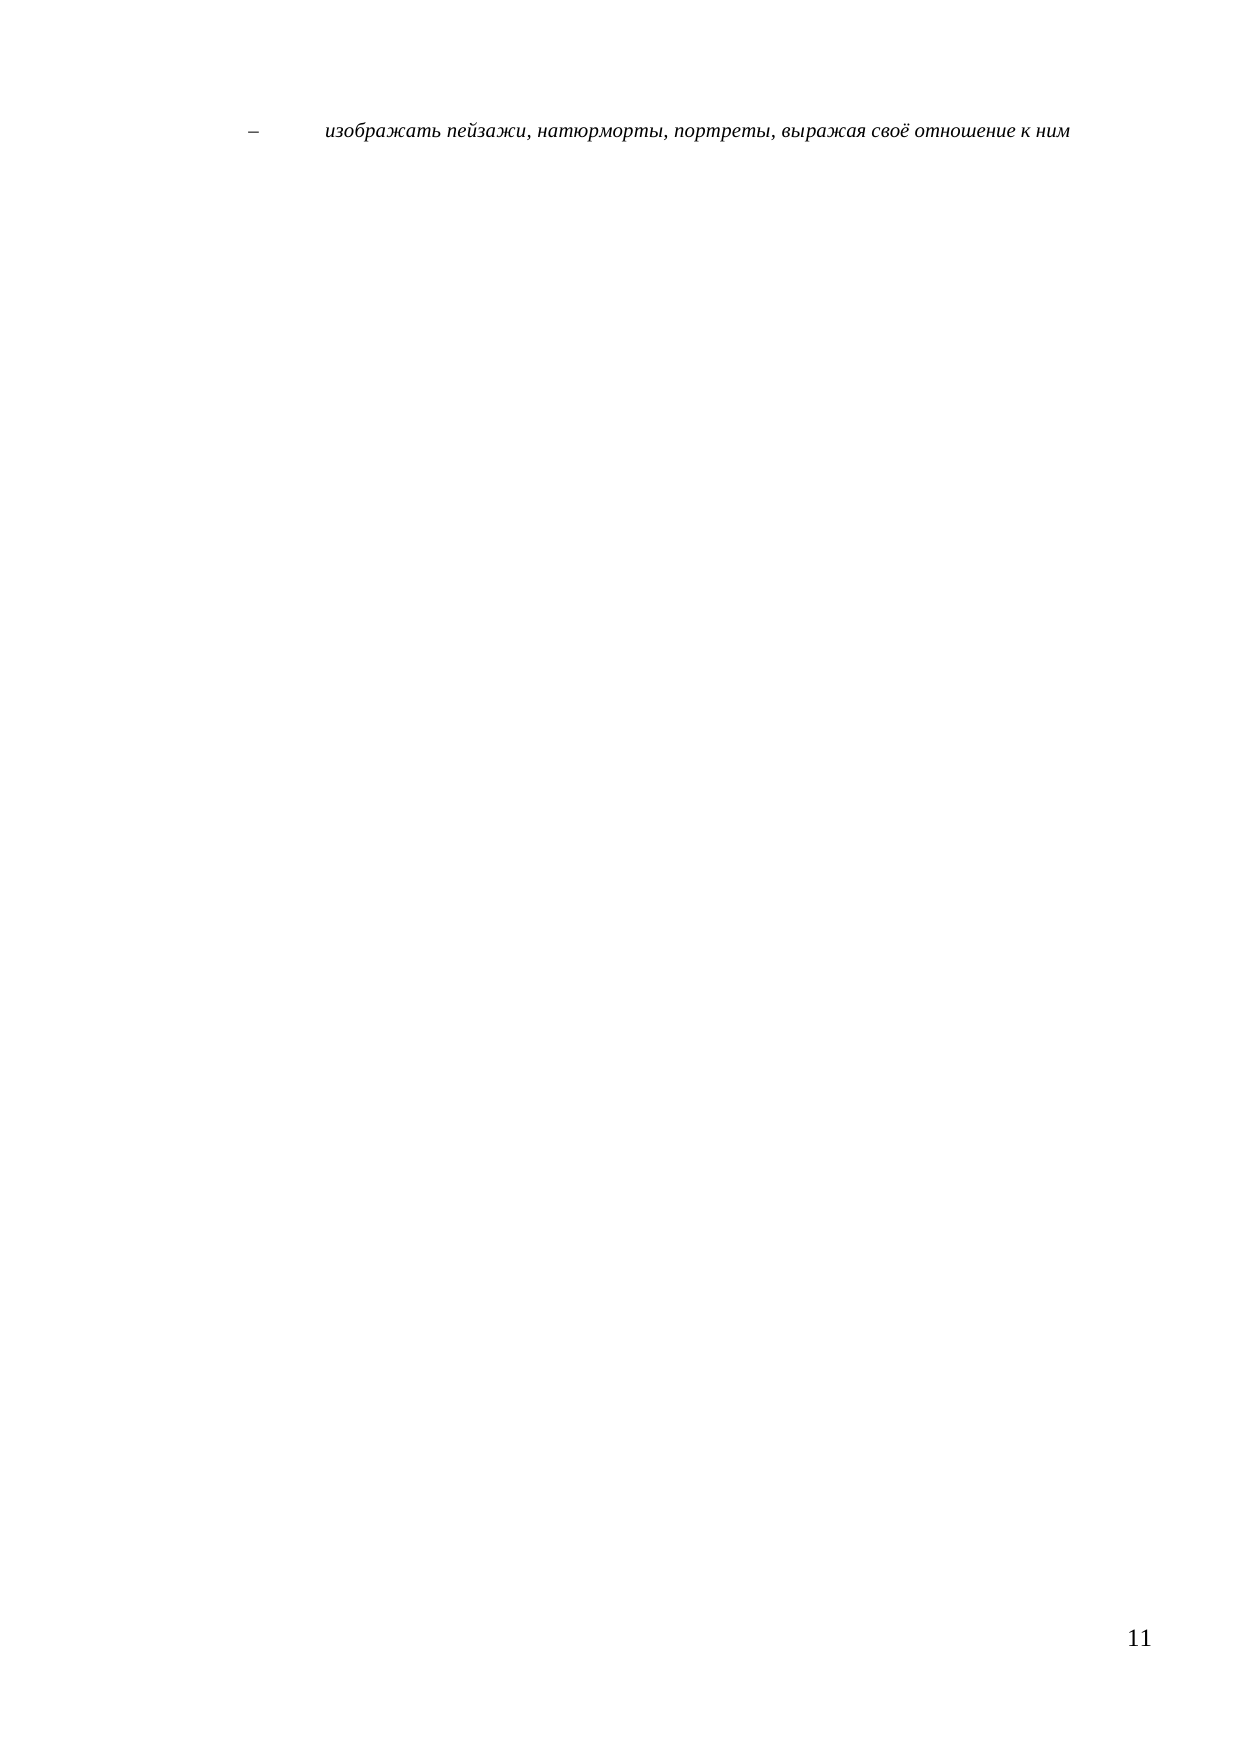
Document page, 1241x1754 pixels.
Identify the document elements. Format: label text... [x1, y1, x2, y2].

text изображать пейзажи, натюрморты, портреты, выражая своё отношение к ним [177, 118, 1152, 142]
